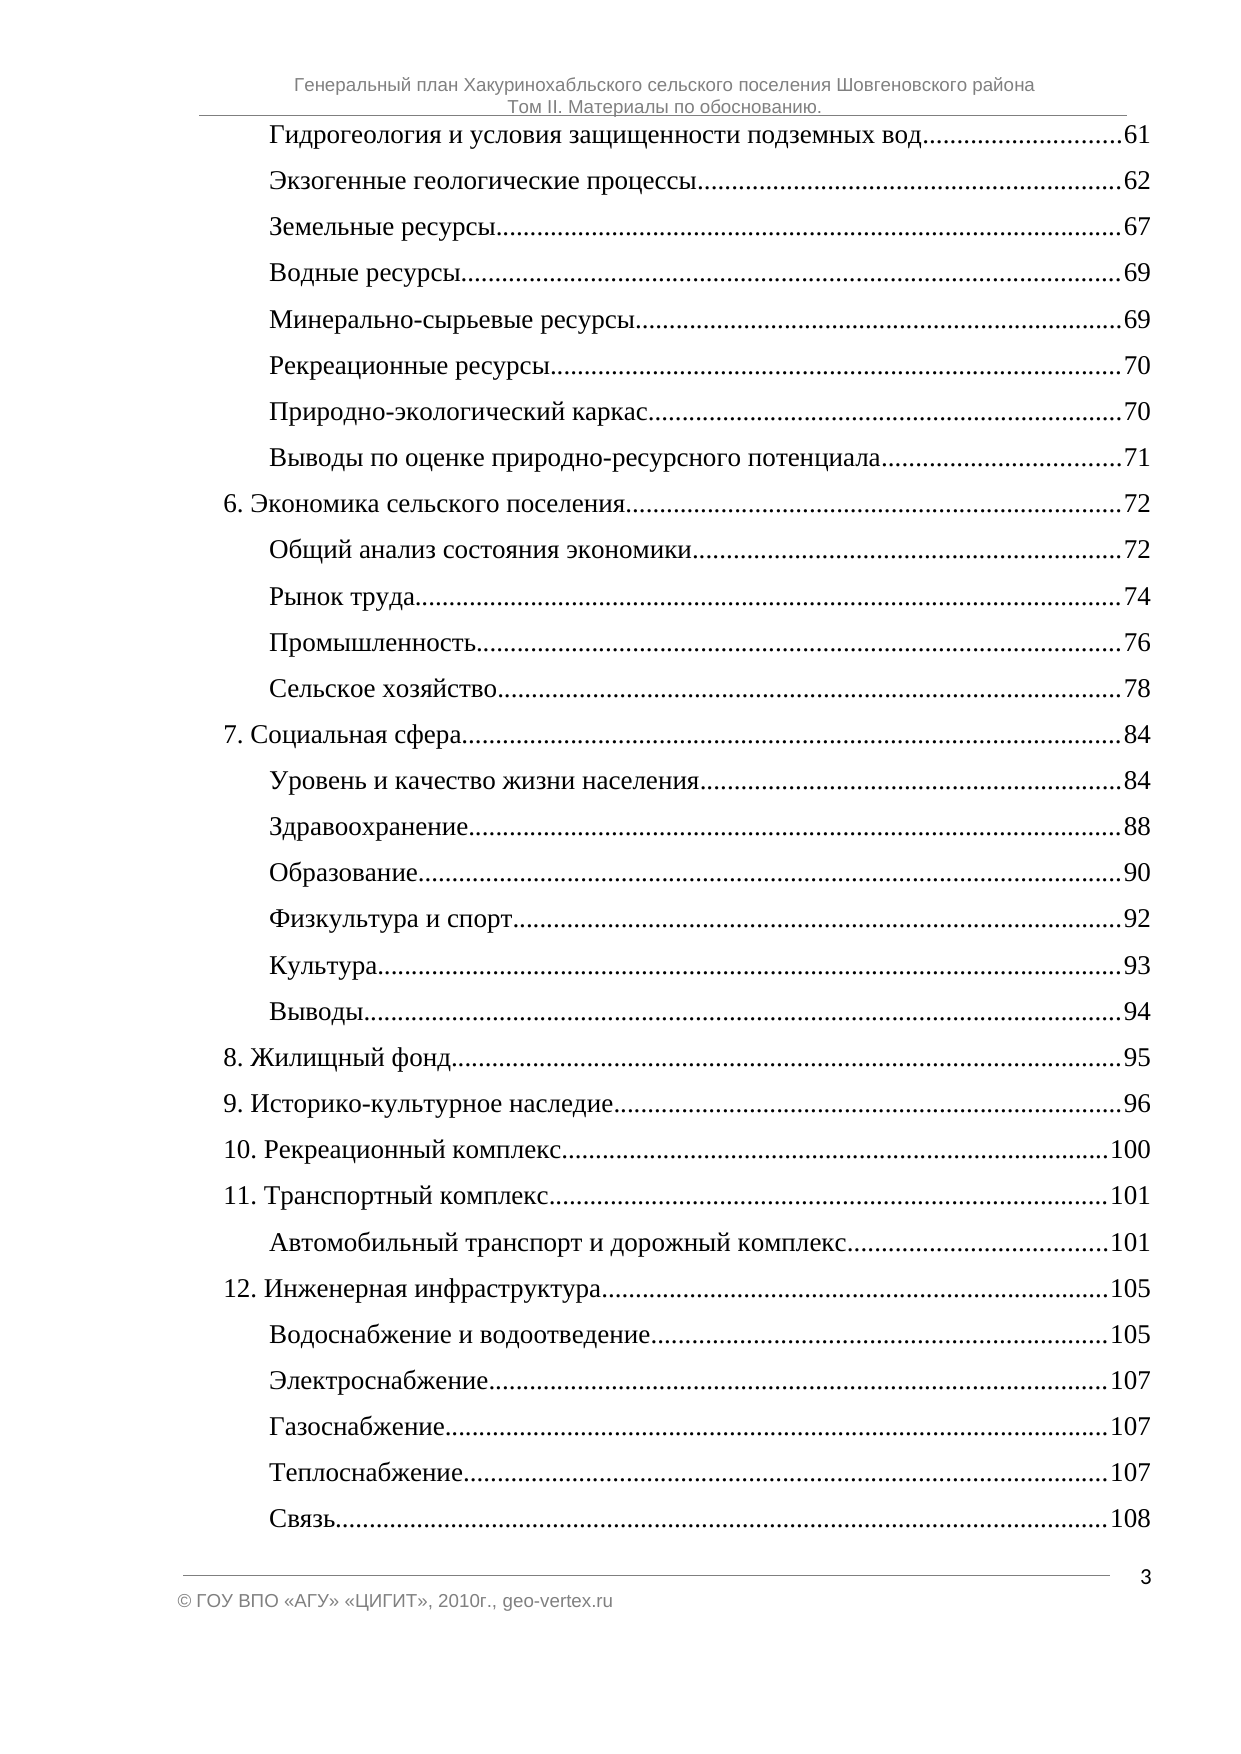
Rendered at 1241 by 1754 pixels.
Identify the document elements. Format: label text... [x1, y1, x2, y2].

text Гидрогеология и условия защищенности подземных вод 61 [269, 118, 1152, 149]
text 9. Историко-культурное наследие 96 [223, 1087, 1152, 1118]
text Водоснабжение и водоотведение 105 [269, 1318, 1152, 1349]
text Выводы 94 [269, 995, 1152, 1026]
text Уровень и качество жизни населения 84 [269, 764, 1152, 795]
text Выводы по оценке природно-ресурсного потенциала 71 [269, 441, 1152, 472]
text Водные ресурсы 69 [269, 257, 1152, 288]
text 7. Социальная сфера 84 [223, 718, 1152, 749]
text 11. Транспортный комплекс 101 [223, 1179, 1152, 1211]
text 12. Инженерная инфраструктура 105 [223, 1272, 1152, 1303]
text Связь 108 [269, 1502, 1152, 1534]
text Земельные ресурсы 67 [269, 210, 1152, 242]
text Экзогенные геологические процессы 62 [269, 164, 1152, 195]
text Газоснабжение 107 [269, 1410, 1152, 1441]
text Рынок труда 74 [269, 579, 1152, 611]
text Сельское хозяйство 78 [269, 672, 1152, 703]
text Культура 93 [269, 949, 1152, 980]
text 8. Жилищный фонд 95 [223, 1041, 1152, 1072]
text 10. Рекреационный комплекс 100 [223, 1133, 1152, 1164]
text Физкультура и спорт 92 [269, 903, 1152, 934]
text Теплоснабжение 107 [269, 1456, 1152, 1487]
text Электроснабжение 107 [269, 1364, 1152, 1395]
text Промышленность 76 [269, 626, 1152, 657]
text Автомобильный транспорт и дорожный комплекс 101 [269, 1226, 1152, 1257]
text Общий анализ состояния экономики 72 [269, 533, 1152, 564]
text Образование 90 [269, 856, 1152, 888]
text Природно-экологический каркас 70 [269, 395, 1152, 426]
text Рекреационные ресурсы 70 [269, 349, 1152, 380]
text Минерально-сырьевые ресурсы 69 [269, 303, 1152, 334]
text Здравоохранение 88 [269, 810, 1152, 841]
text 6. Экономика сельского поселения 72 [223, 487, 1152, 518]
